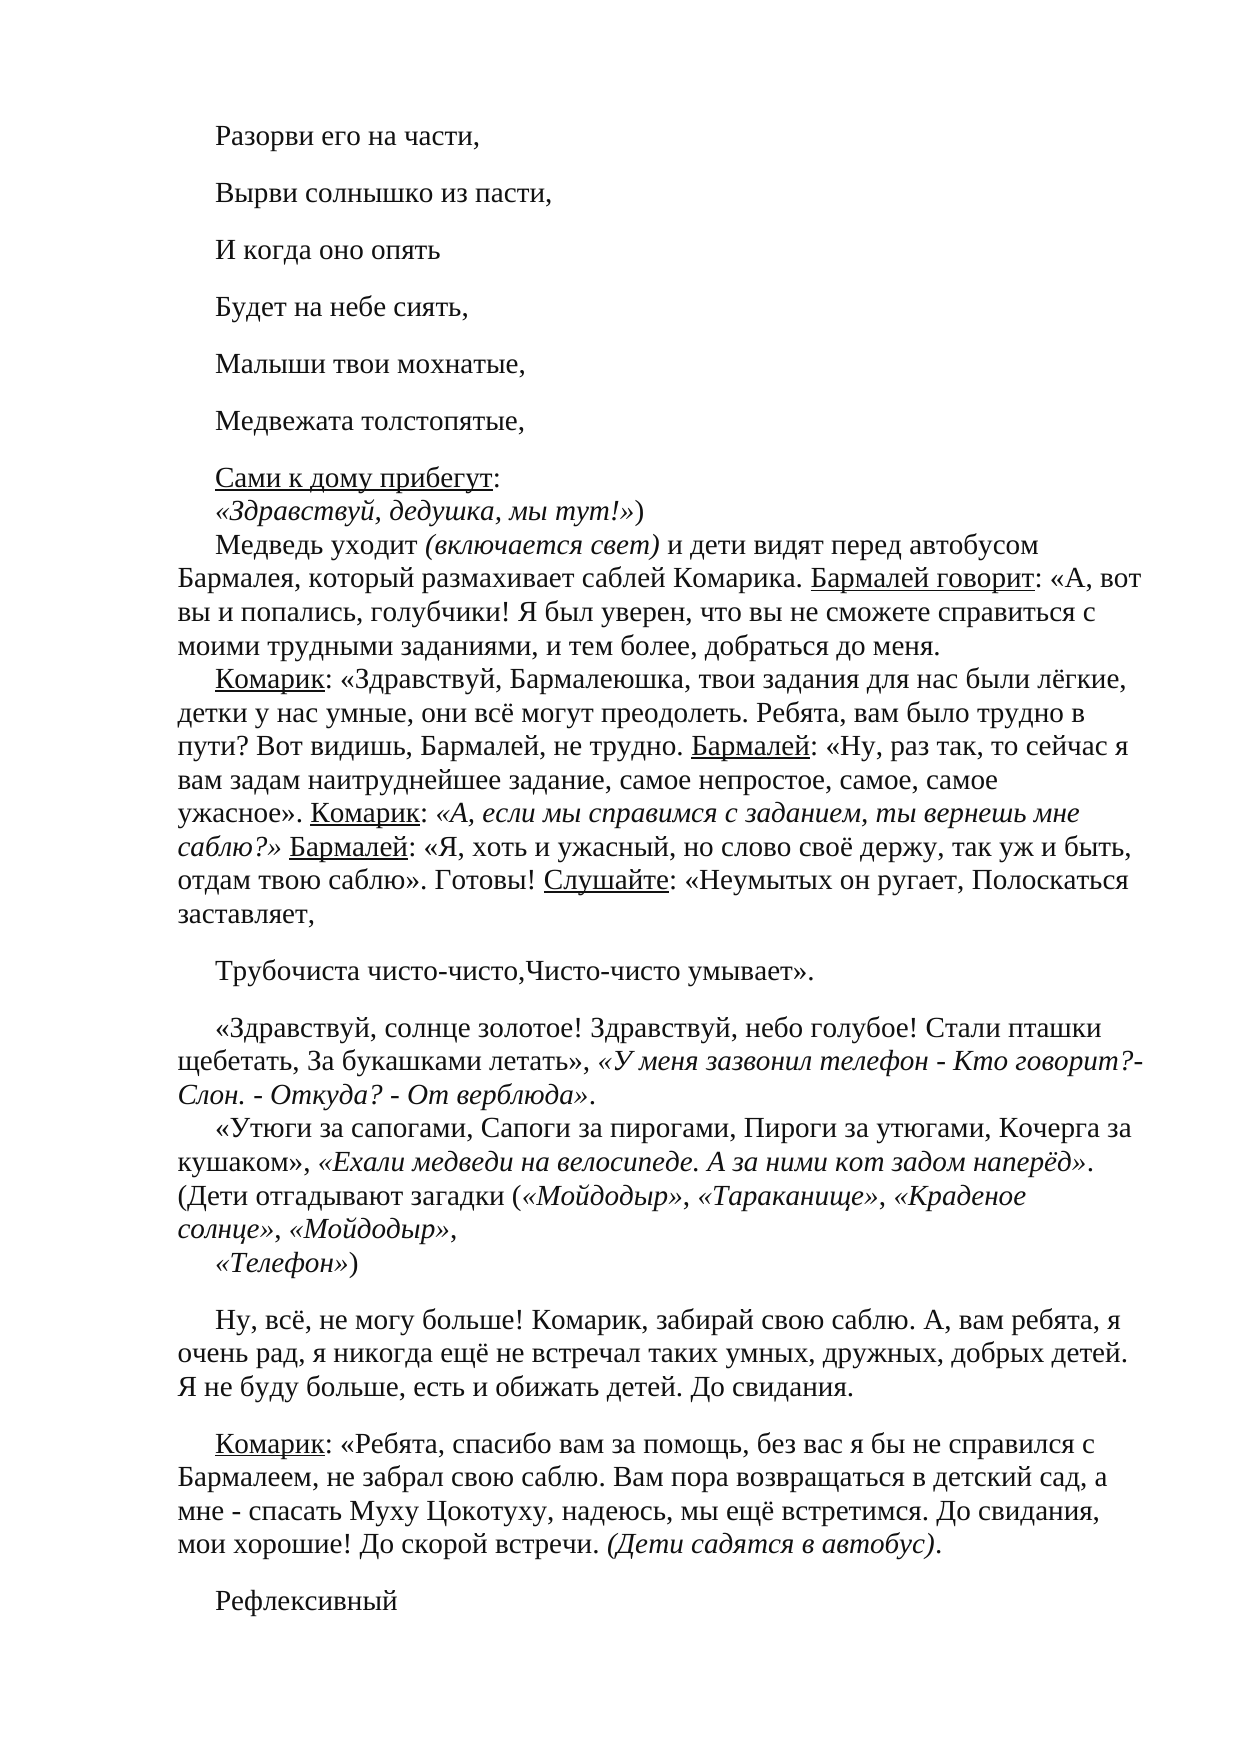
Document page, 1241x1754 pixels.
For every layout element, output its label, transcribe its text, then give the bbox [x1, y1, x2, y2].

text И когда оно опять [177, 232, 1152, 266]
text Будет на небе сиять, [177, 289, 1152, 323]
text Медвежата толстопятые, [177, 403, 1152, 437]
text Трубочиста чисто-чисто,Чисто-чисто умывает». [177, 953, 1152, 987]
text Рефлексивный [177, 1583, 1152, 1617]
text Комарик: «Здравствуй, Бармалеюшка, твои задания для нас были лёгкие, детки у нас умные, они всё могут преодолеть. Ребята, вам было трудно в пути? Вот видишь, Бармалей, не трудно. Бармалей: «Ну, раз так, то сейчас я вам задам наитруднейшее задание, самое непростое, самое, самое ужасное». Комарик: «А, если мы справимся с заданием, ты вернешь мне саблю?» Бармалей: «Я, хоть и ужасный, но слово своё держу, так уж и быть, отдам твою саблю». Готовы! Слушайте: «Неумытых он ругает, Полоскаться заставляет, [177, 661, 1152, 929]
text Ну, всё, не могу больше! Комарик, забирай свою саблю. А, вам ребята, я очень рад, я никогда ещё не встречал таких умных, дружных, добрых детей. Я не буду больше, есть и обижать детей. До свидания. [177, 1302, 1152, 1402]
text Разорви его на части, [177, 118, 1152, 152]
text Медведь уходит (включается свет) и дети видят перед автобусом Бармалея, который размахивает саблей Комарика. Бармалей говорит: «А, вот вы и попались, голубчики! Я был уверен, что вы не сможете справиться с моими трудными заданиями, и тем более, добраться до меня. [177, 527, 1152, 661]
text «Здравствуй, дедушка, мы тут!») [177, 493, 1152, 527]
text «Телефон») [177, 1245, 1152, 1278]
text «Утюги за сапогами, Сапоги за пирогами, Пироги за утюгами, Кочерга за кушаком», «Ехали медведи на велосипеде. А за ними кот задом наперёд». (Дети отгадывают загадки («Мойдодыр», «Тараканище», «Краденое солнце», «Мойдодыр», [177, 1111, 1152, 1245]
text Малыши твои мохнатые, [177, 346, 1152, 379]
text Вырви солнышко из пасти, [177, 175, 1152, 209]
text Сами к дому прибегут: [177, 460, 1152, 493]
text «Здравствуй, солнце золотое! Здравствуй, небо голубое! Стали пташки щебетать, За букашками летать», «У меня зазвонил телефон - Кто говорит?- Слон. - Откуда? - От верблюда». [177, 1010, 1152, 1111]
text Комарик: «Ребята, спасибо вам за помощь, без вас я бы не справился с Бармалеем, не забрал свою саблю. Вам пора возвращаться в детский сад, а мне - спасать Муху Цокотуху, надеюсь, мы ещё встретимся. До свидания, мои хорошие! До скорой встречи. (Дети садятся в автобус). [177, 1426, 1152, 1560]
